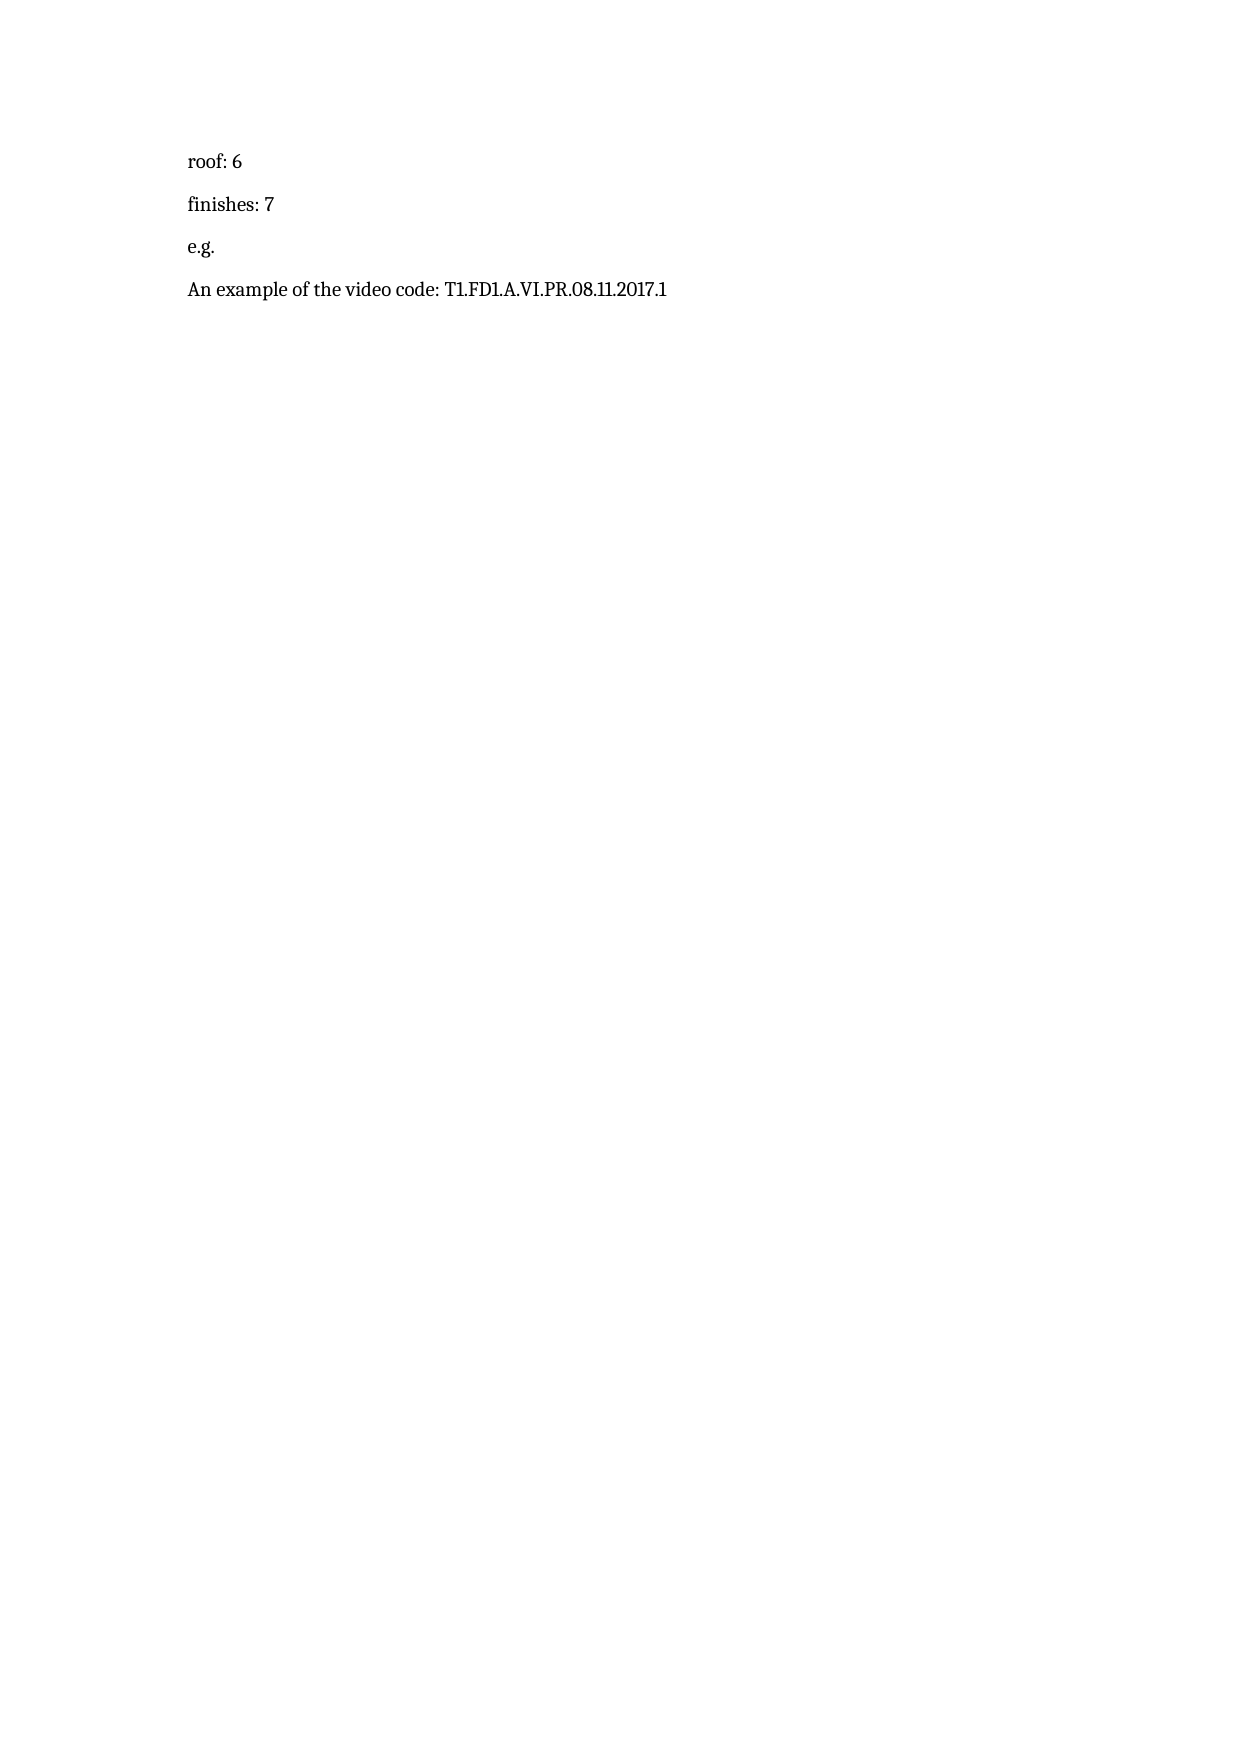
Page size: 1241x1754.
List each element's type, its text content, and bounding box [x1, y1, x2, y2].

text finishes: 7 [187, 192, 1053, 216]
text roof: 6 [187, 150, 1053, 174]
text An example of the video code: T1.FD1.A.VI.PR.08.11.2017.1 [187, 277, 1053, 301]
text e.g. [187, 235, 1053, 259]
